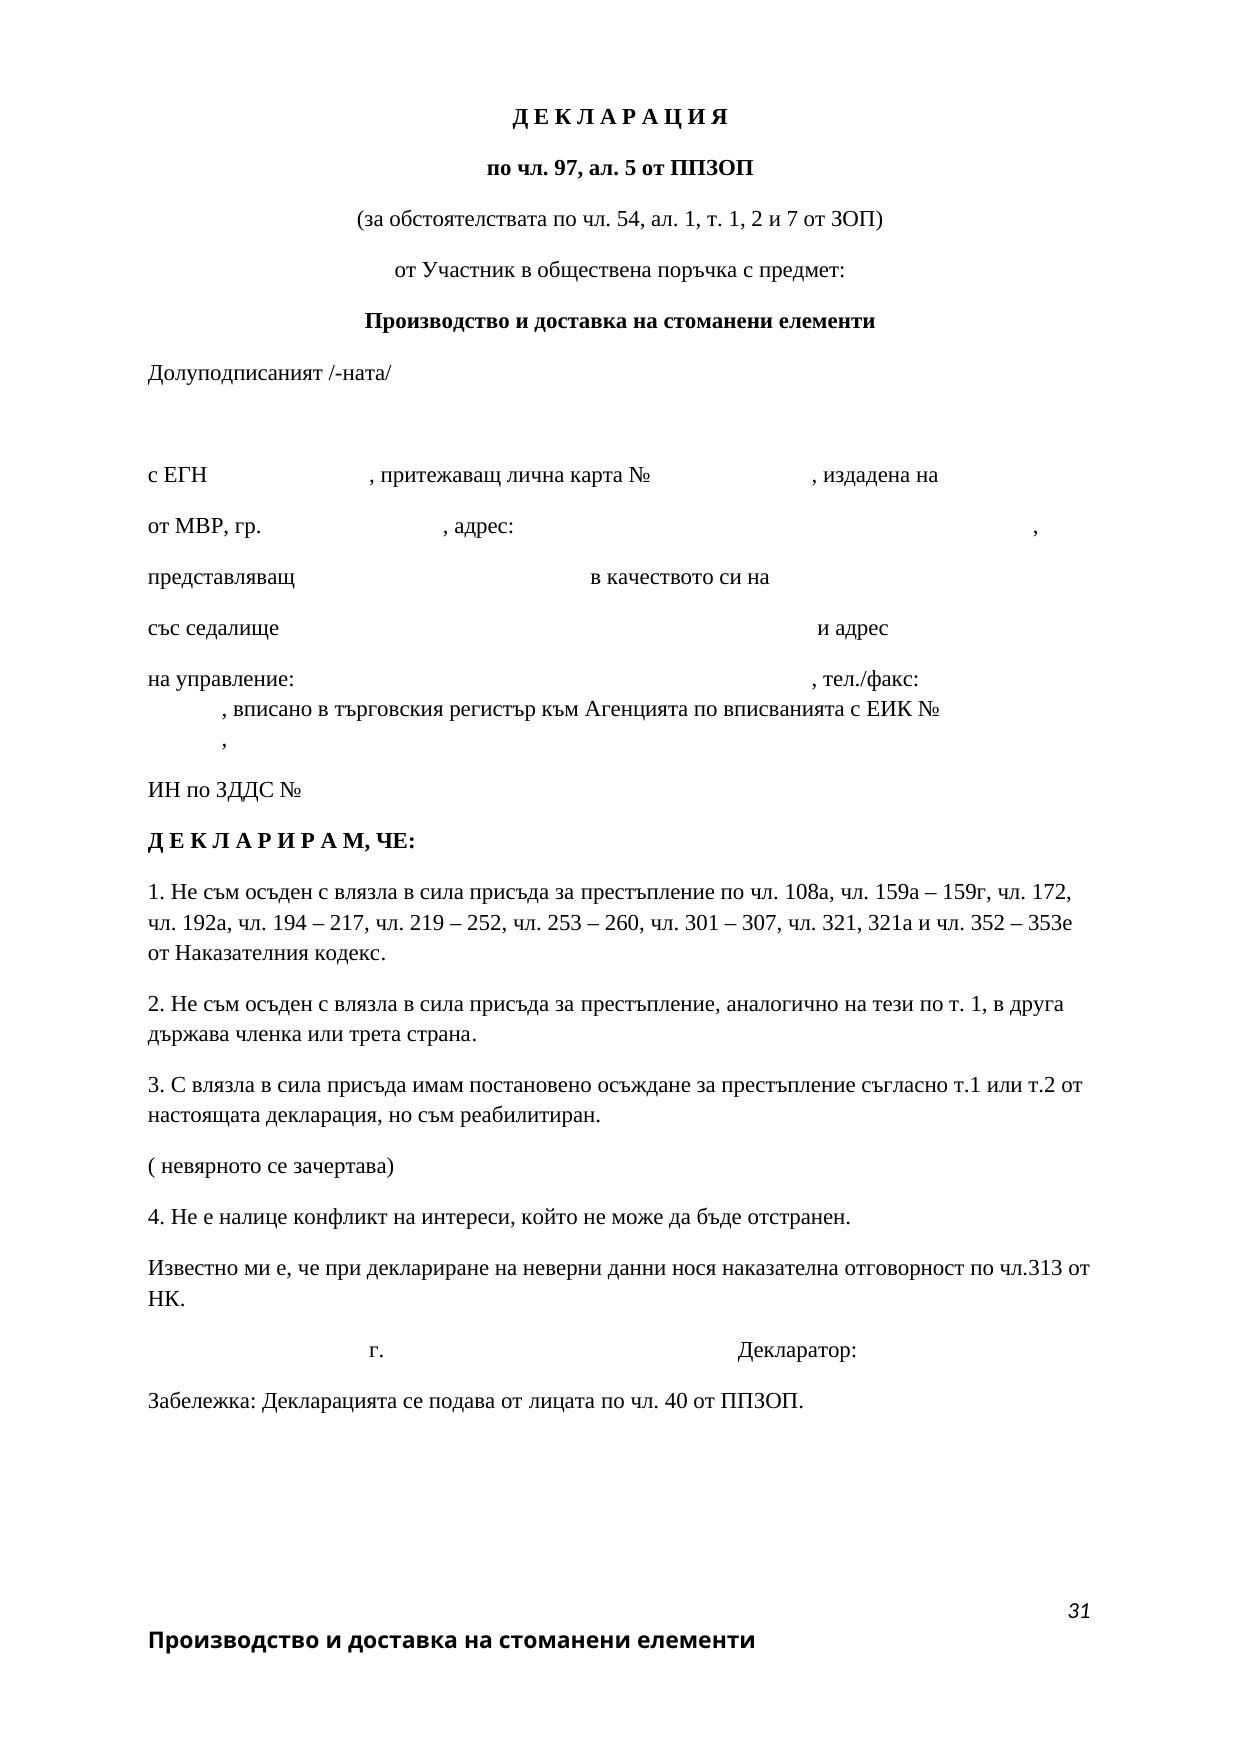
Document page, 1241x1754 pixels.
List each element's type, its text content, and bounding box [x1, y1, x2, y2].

text Долуподписаният /-ната/ [148, 358, 1092, 385]
text г. Декларатор: [148, 1336, 1092, 1362]
text 4. Не е налице конфликт на интереси, който не може да бъде отстранен. [148, 1203, 1092, 1230]
text ( невярното се зачертава) [148, 1152, 1092, 1179]
text от Участник в обществена поръчка с предмет: [148, 256, 1092, 283]
text на управление: , тел./факс: , вписано в търговския регистър към Агенцията по вписванията с ЕИК № , [148, 665, 1092, 752]
text Забележка: Декларацията се подава от лицата по чл. 40 от ППЗОП. [148, 1387, 1092, 1413]
text Д Е К Л А Р А Ц И Я [148, 103, 1092, 130]
text (за обстоятелствата по чл. 54, ал. 1, т. 1, 2 и 7 от ЗОП) [148, 205, 1092, 232]
text 3. С влязла в сила присъда имам постановено осъждане за престъпление съгласно т.1 или т.2 от настоящата декларация, но съм реабилитиран. [148, 1071, 1092, 1128]
text представляващ в качеството си на [148, 563, 1092, 589]
text с ЕГН , притежаващ лична карта № , издадена на [148, 461, 1092, 487]
text от МВР, гр. , адрес: , [148, 512, 1092, 538]
text със седалище и адрес [148, 614, 1092, 640]
text 2. Не съм осъден с влязла в сила присъда за престъпление, аналогично на тези по т. 1, в друга държава членка или трета страна. [148, 990, 1092, 1046]
text Д Е К Л А Р И Р А М, ЧЕ: [148, 827, 1092, 854]
text ИН по ЗДДС № [148, 776, 1092, 803]
text 1. Не съм осъден с влязла в сила присъда за престъпление по чл. 108а, чл. 159а – 159г, чл. 172, чл. 192а, чл. 194 – 217, чл. 219 – 252, чл. 253 – 260, чл. 301 – 307, чл. 321, 321а и чл. 352 – 353е от Наказателния кодекс. [148, 878, 1092, 965]
text по чл. 97, ал. 5 от ППЗОП [148, 154, 1092, 181]
text Производство и доставка на стоманени елементи [148, 307, 1092, 334]
text Известно ми е, че при деклариране на неверни данни нося наказателна отговорност по чл.313 от НК. [148, 1254, 1092, 1311]
